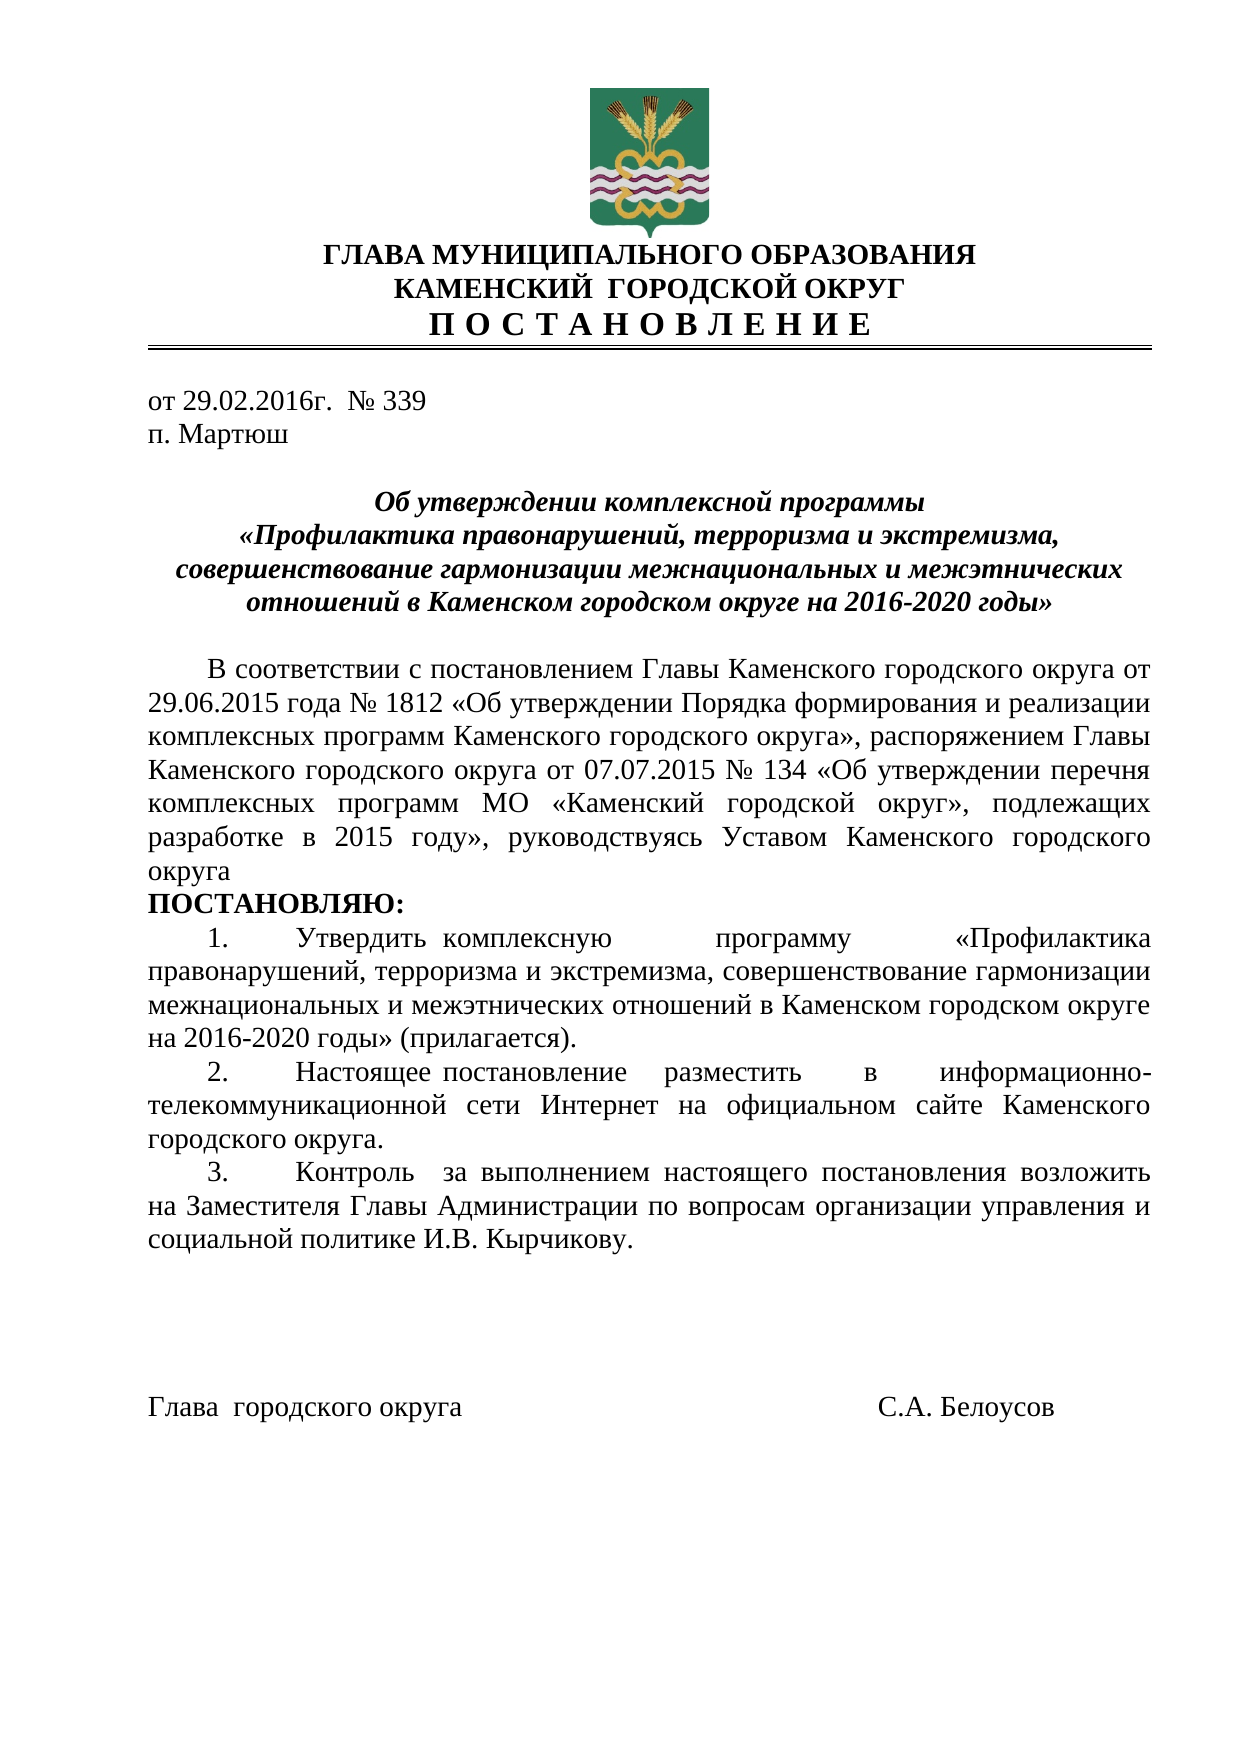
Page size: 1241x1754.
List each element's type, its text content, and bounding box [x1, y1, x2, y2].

list Утвердить комплексную программу «Профилактика правонарушений, терроризма и экстремизма, совершенствование гармонизации межнациональных и межэтнических отношений в Каменском городском округе на 2016-2020 годы» (прилагается). [148, 920, 1152, 1054]
text ГЛАВА МУНИЦИПАЛЬНОГО ОБРАЗОВАНИЯ [148, 237, 1152, 271]
text ПОСТАНОВЛЯЮ: [148, 886, 1152, 920]
list Настоящее постановление разместить в информационнотелекоммуникационной сети Интернет на официальном сайте Каменского городского округа. [148, 1054, 1152, 1154]
text от 29.02.2016г. № 339 [148, 383, 1152, 417]
picture [590, 88, 710, 238]
text «Профилактика правонарушений, терроризма и экстремизма, [148, 517, 1152, 551]
text п. Мартюш [148, 417, 1152, 450]
subtitle ПОСТАНОВЛЕНИЕ [148, 304, 1152, 345]
list Контроль за выполнением настоящего постановления возложить на Заместителя Главы Администрации по вопросам организации управления и социальной политике И.В. Кырчикову. [148, 1154, 1152, 1255]
text Об утверждении комплексной программы [148, 484, 1152, 517]
text В соответствии с постановлением Главы Каменского городского округа от 29.06.2015 года № 1812 «Об утверждении Порядка формирования и реализации комплексных программ Каменского городского округа», распоряжением Главы Каменского городского округа от 07.07.2015 № 134 «Об утверждении перечня комплексных программ МО «Каменский городской округ», подлежащих разработке в 2015 году», руководствуясь Уставом Каменского городского округа [148, 651, 1152, 886]
text КАМЕНСКИЙ ГОРОДСКОЙ ОКРУГ [148, 271, 1152, 304]
text совершенствование гармонизации межнациональных и межэтнических отношений в Каменском городском округе на 2016-2020 годы» [148, 551, 1152, 618]
text Глава городского округа С.А. Белоусов [148, 1389, 1152, 1423]
